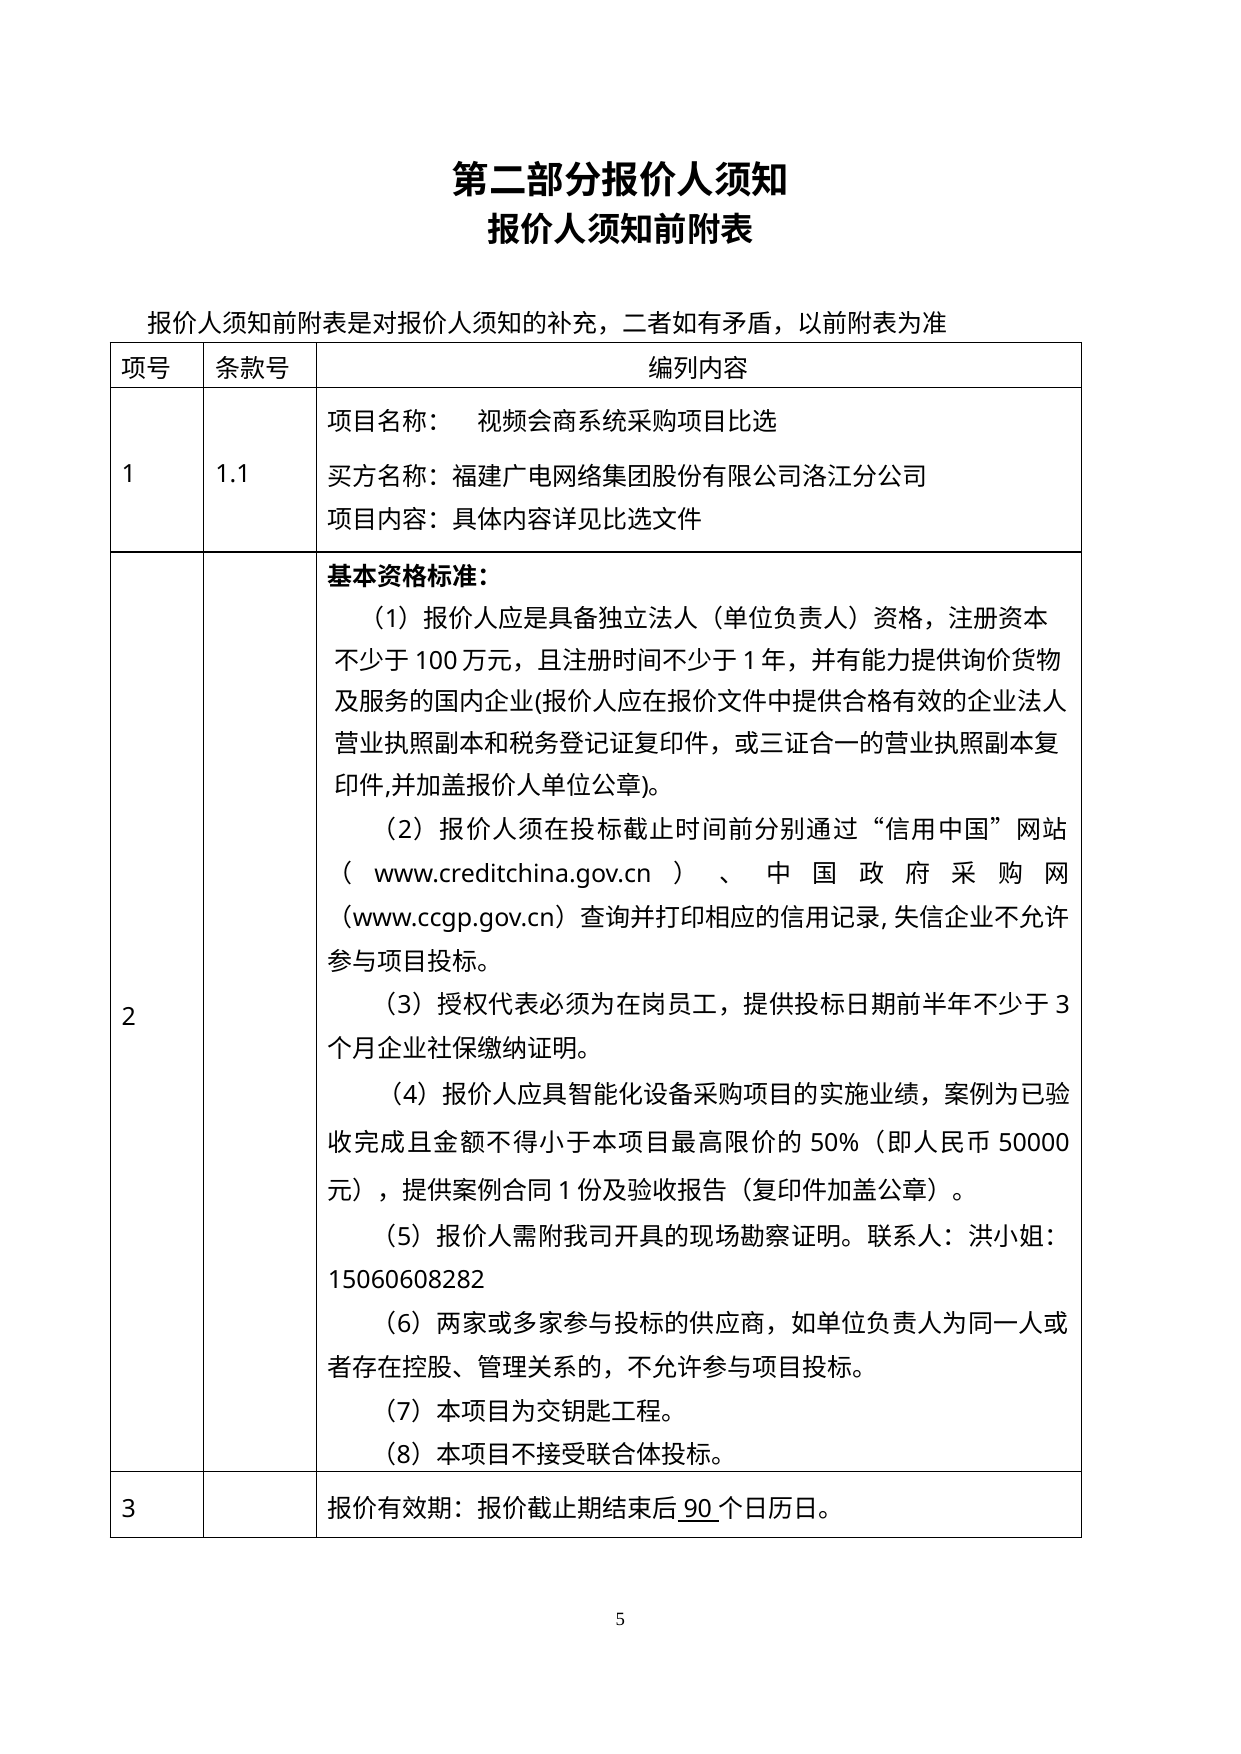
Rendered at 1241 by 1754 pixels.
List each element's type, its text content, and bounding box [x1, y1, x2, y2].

table_cell 1 [111, 388, 203, 551]
table_cell 1.1 [204, 388, 316, 551]
table_cell 3 [111, 1472, 203, 1537]
text 第二部分报价人须知 [148, 150, 1092, 204]
table_cell 基本资格标准： 报价人应是具备独立法人（单位负责人）资格，注册资本不少于100万元，且注册时间不少于1年，并有能力提供询价货物及服务的国内企业(报价人应在报价文件中提供合格有效的企业法人营业执照副本和税务登记证复印件，或三证合一的营业执照副本复印件,并加盖报价人单位公章)。 （2）报价人须在投标截止时间前分别通过“信用中国”网站（www.creditchina.gov.cn）、中国政府采购网（www.ccgp.gov.cn）查询并打印相应的信用记录, 失信企业不允许参与项目投标。 （3）授权代表必须为在岗员工，提供投标日期前半年不少于3个月企业社保缴纳证明。 （4）报价人应具智能化设备采购项目的实施业绩，案例为已验收完成且金额不得小于本项目最高限价的50%（即人民币50000元），提供案例合同1份及验收报告（复印件加盖公章）。 （5）报价人需附我司开具的现场勘察证明。联系人：洪小姐：15060608282 （6）两家或多家参与投标的供应商，如单位负责人为同一人或者存在控股、管理关系的，不允许参与项目投标。 （7）本项目为交钥匙工程。 （8）本项目不接受联合体投标。 [317, 553, 1081, 1471]
table_cell 项目名称： 视频会商系统采购项目比选 买方名称：福建广电网络集团股份有限公司洛江分公司 项目内容：具体内容详见比选文件 [317, 388, 1081, 551]
table_cell 报价有效期：报价截止期结束后 90 个日历日。 [317, 1472, 1081, 1537]
table_cell [204, 553, 316, 1471]
table_header 编列内容 [317, 343, 1081, 387]
table_header 条款号 [204, 343, 316, 387]
text 报价人须知前附表 [148, 204, 1092, 250]
table_header 项号 [111, 343, 203, 387]
table_cell [204, 1472, 316, 1537]
table_cell 2 [111, 553, 203, 1471]
text 报价人须知前附表是对报价人须知的补充，二者如有矛盾，以前附表为准 [148, 296, 1092, 342]
